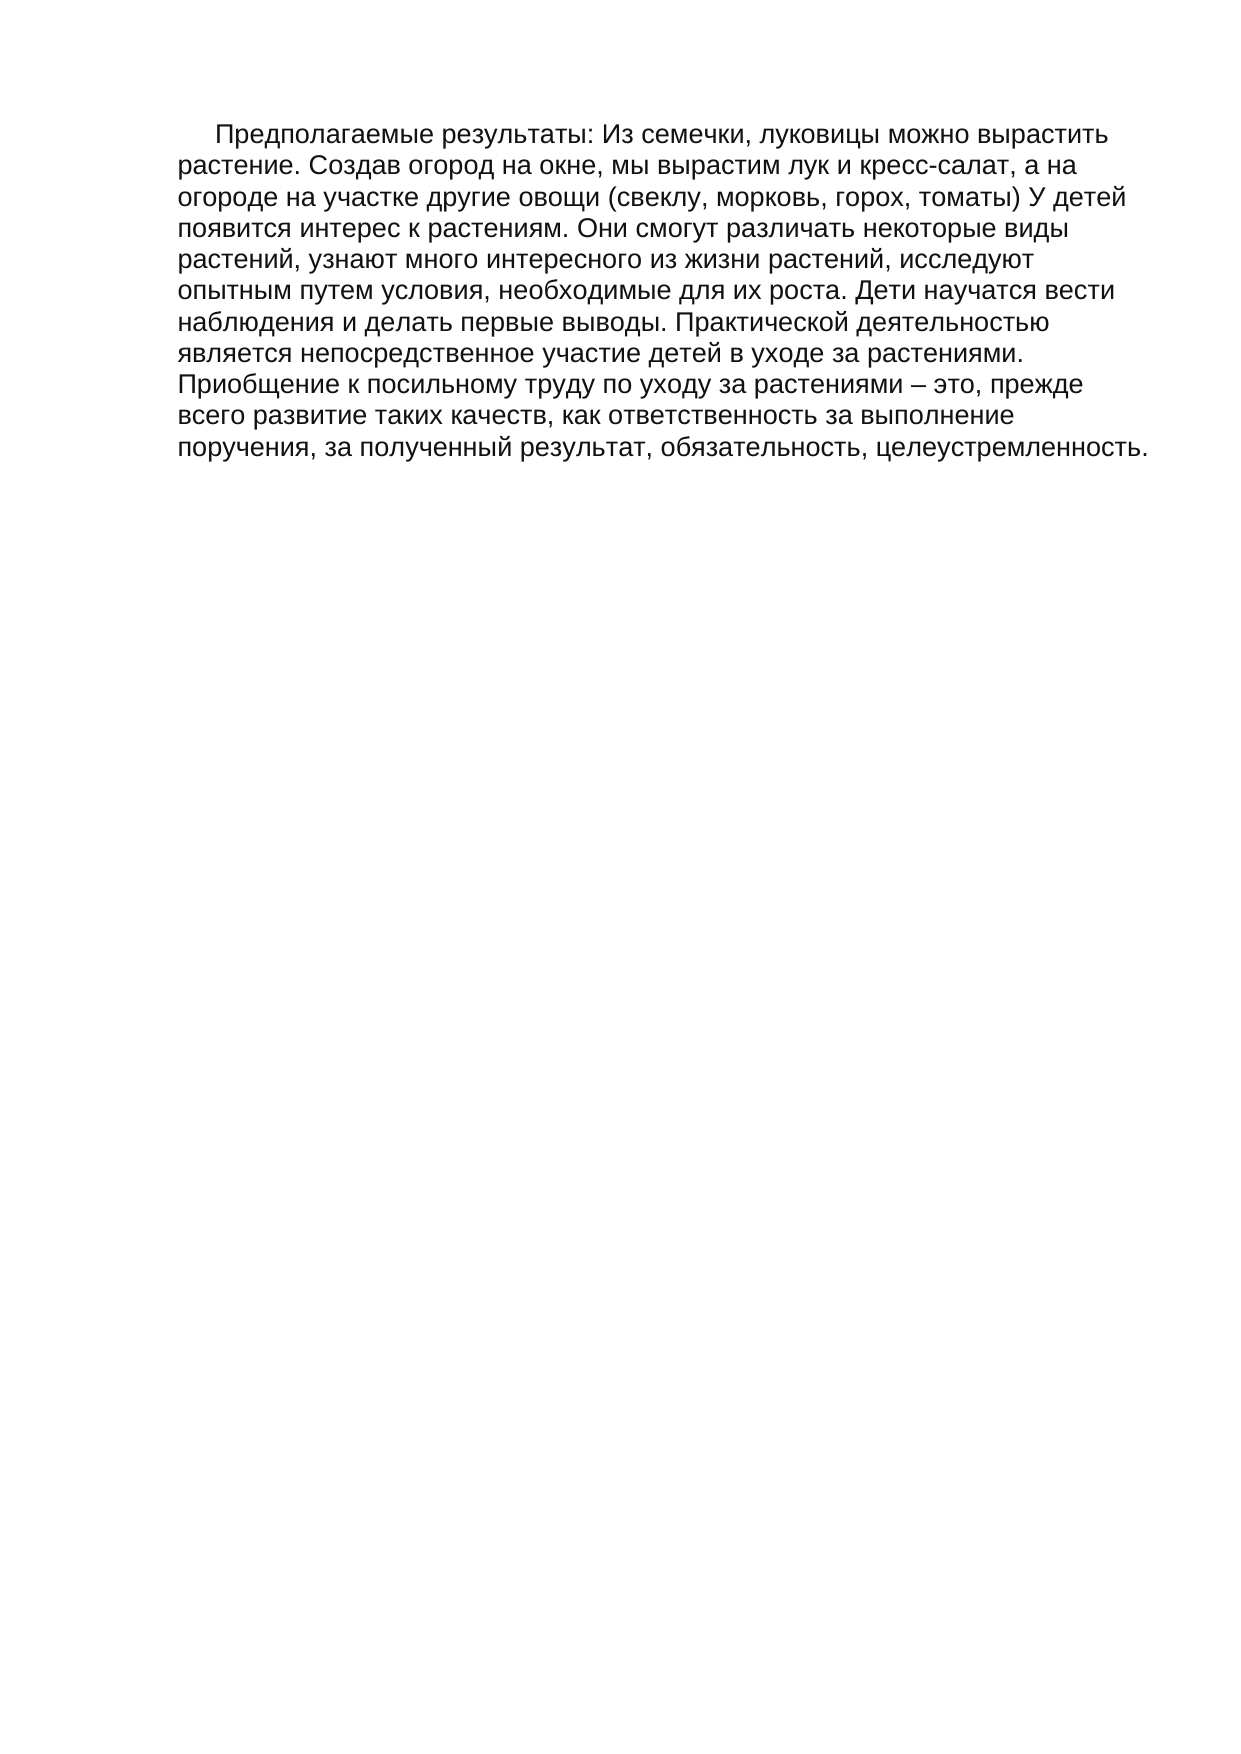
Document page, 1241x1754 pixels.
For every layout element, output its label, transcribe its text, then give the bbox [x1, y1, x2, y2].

text Предполагаемые результаты: Из семечки, луковицы можно вырастить растение. Создав огород на окне, мы вырастим лук и кресс-салат, а на огороде на участке другие овощи (свеклу, морковь, горох, томаты) У детей появится интерес к растениям. Они смогут различать некоторые виды растений, узнают много интересного из жизни растений, исследуют опытным путем условия, необходимые для их роста. Дети научатся вести наблюдения и делать первые выводы. Практической деятельностью является непосредственное участие детей в уходе за растениями. Приобщение к посильному труду по уходу за растениями – это, прежде всего развитие таких качеств, как ответственность за выполнение поручения, за полученный результат, обязательность, целеустремленность. [177, 118, 1152, 462]
